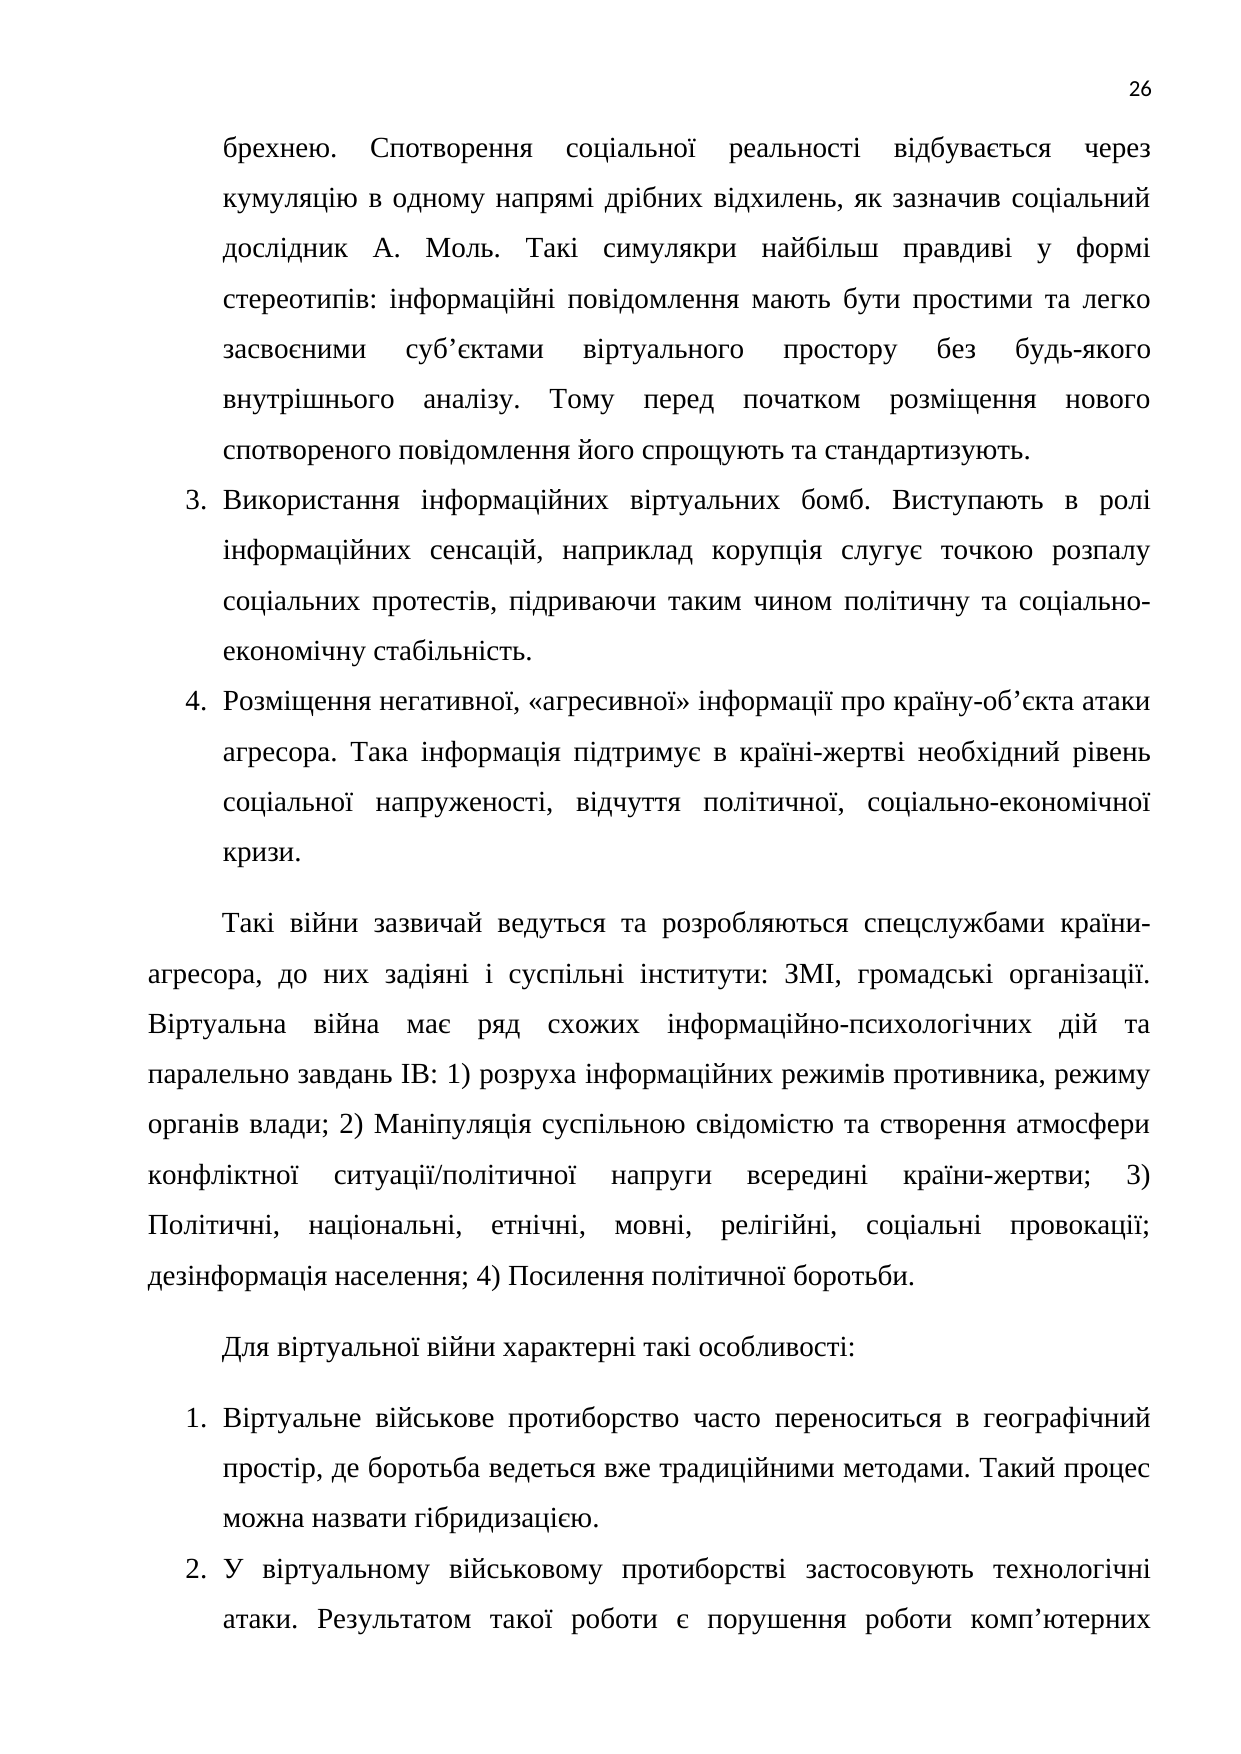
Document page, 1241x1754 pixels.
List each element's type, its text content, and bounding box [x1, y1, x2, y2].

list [185, 1551, 1152, 1635]
list Віртуальне військове протиборство часто переноситься в географічний простір, де боротьба ведеться вже традиційними методами. Такий процес можна назвати гібридизацією. [185, 1400, 1152, 1534]
list Розміщення негативної, «агресивної» інформації про країну-об’єкта атаки агресора. Така інформація підтримує в країні-жертві необхідний рівень соціальної напруженості, відчуття політичної, соціально-економічної кризи. [185, 683, 1152, 868]
list Використання інформаційних віртуальних бомб. Виступають в ролі інформаційних сенсацій, наприклад корупція слугує точкою розпалу соціальних протестів, підриваючи таким чином політичну та соціально-економічну стабільність. [185, 482, 1152, 667]
text Для віртуальної війни характерні такі особливості: [148, 1329, 1152, 1362]
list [185, 130, 1152, 465]
text Такі війни зазвичай ведуться та розробляються спецслужбами країни-агресора, до них задіяні і суспільні інститути: ЗМІ, громадські організації. Віртуальна війна має ряд схожих інформаційно-психологічних дій та паралельно завдань ІВ: 1) розруха інформаційних режимів противника, режиму органів влади; 2) Маніпуляція суспільною свідомістю та створення атмосфери конфліктної ситуації/політичної напруги всередині країни-жертви; 3) Політичні, національні, етнічні, мовні, релігійні, соціальні провокації; дезінформація населення; 4) Посилення політичної боротьби. [148, 905, 1152, 1291]
